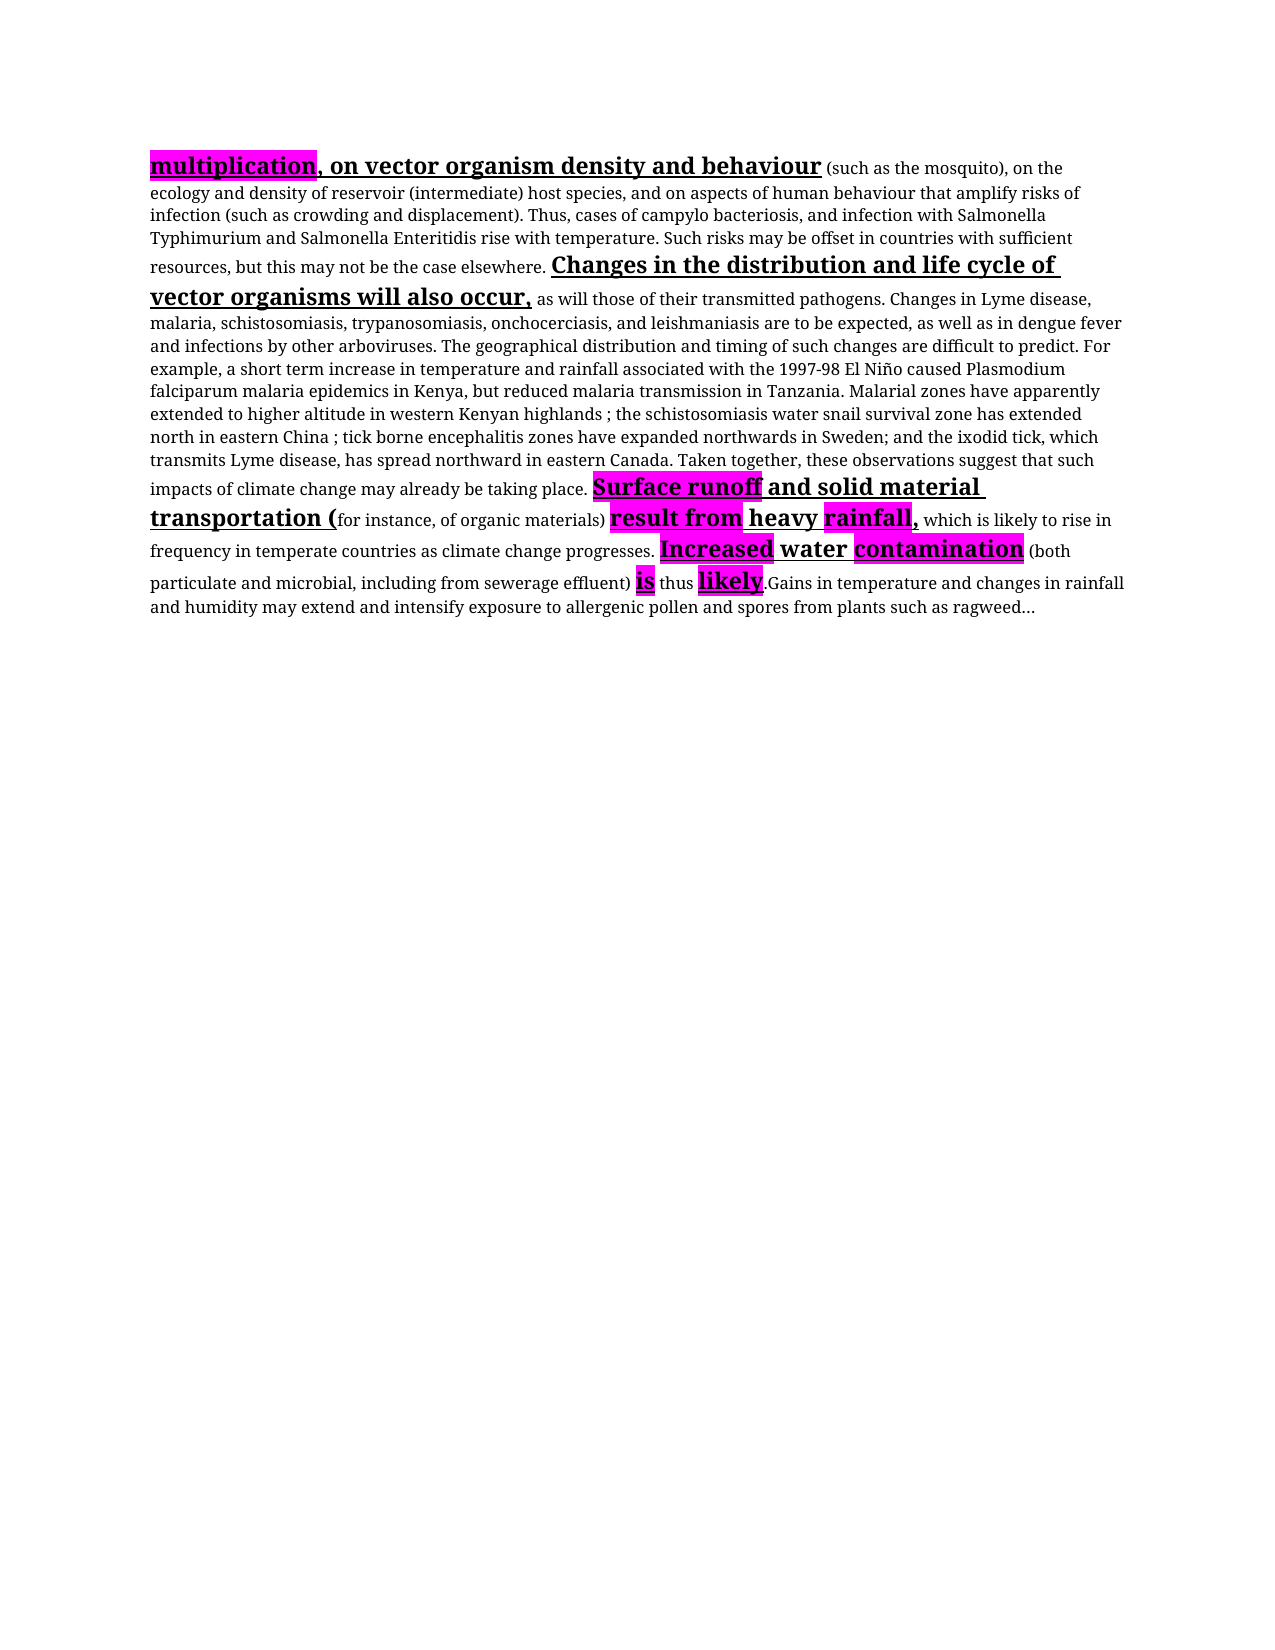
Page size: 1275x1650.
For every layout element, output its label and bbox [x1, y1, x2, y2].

text [150, 150, 1125, 618]
